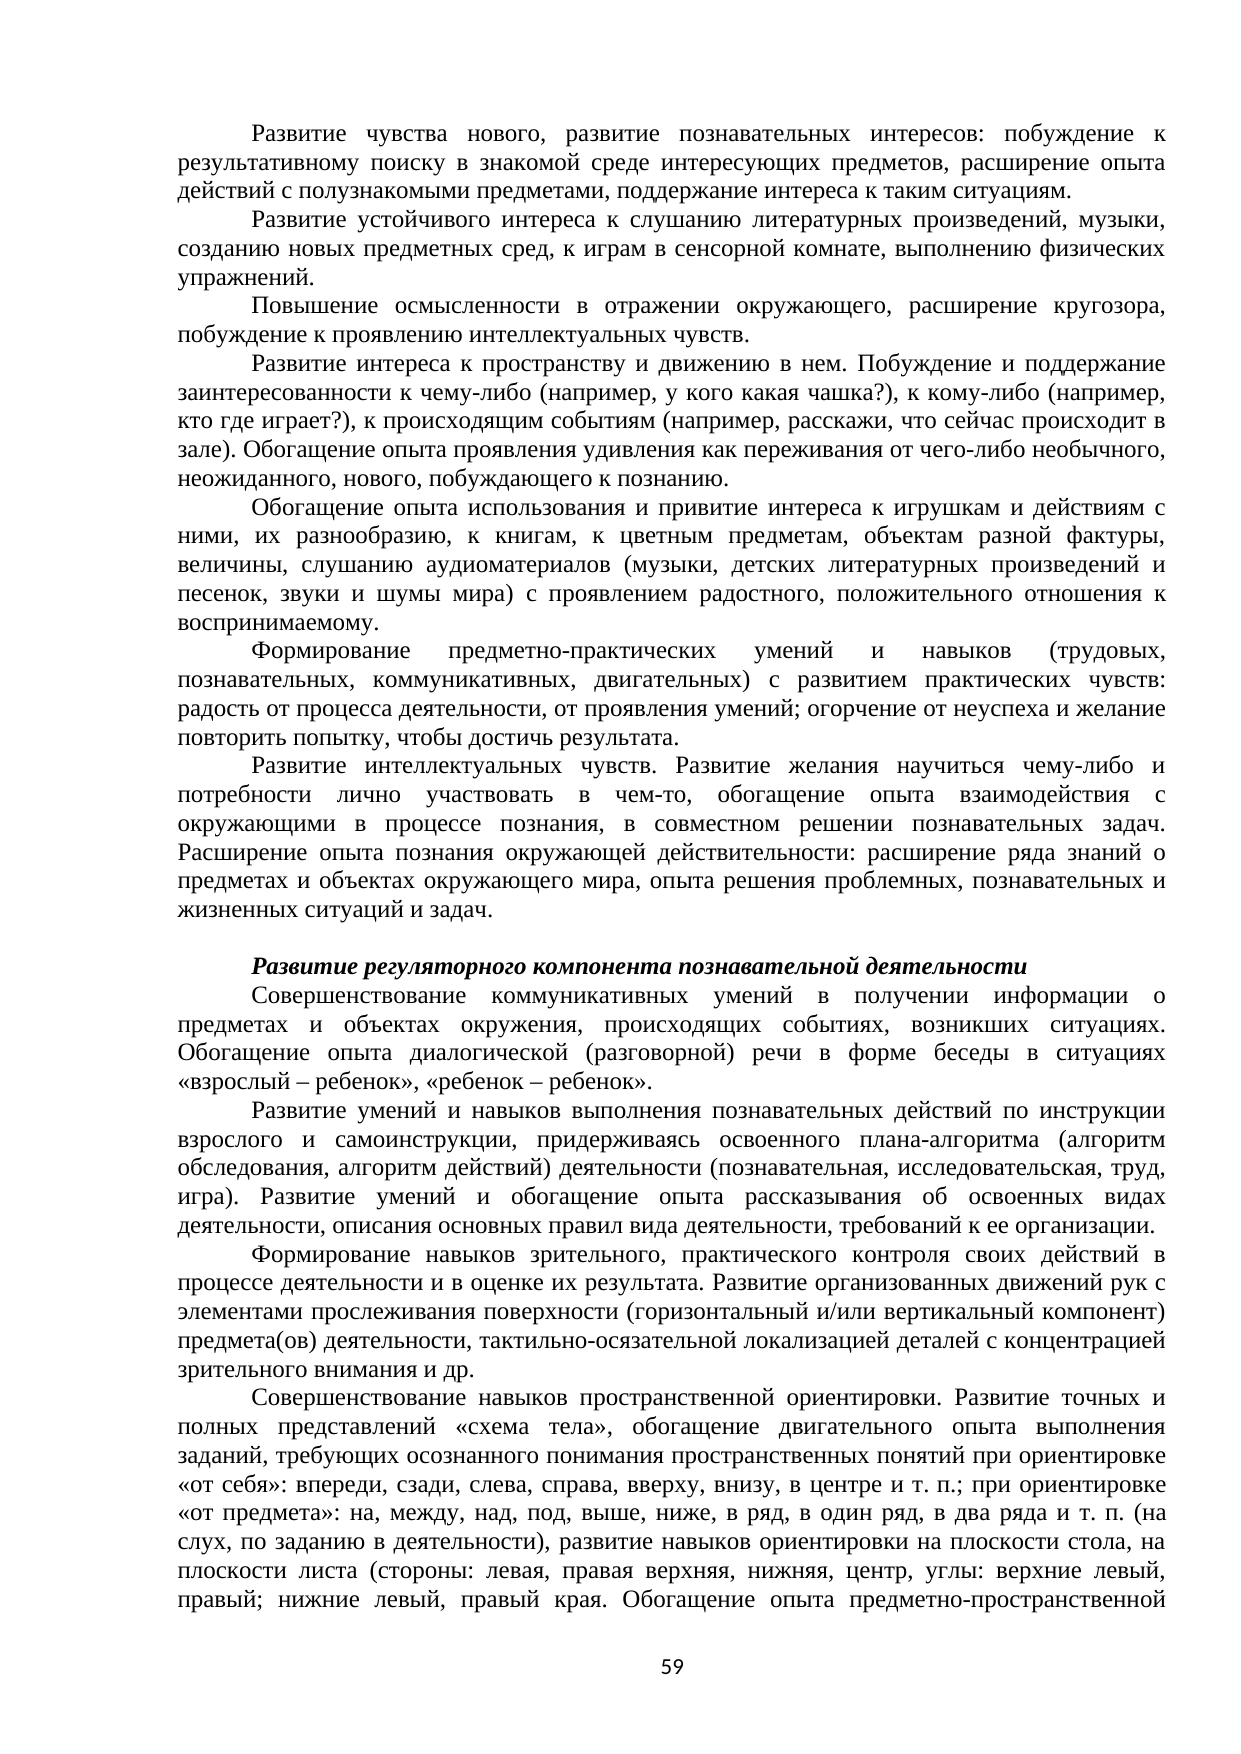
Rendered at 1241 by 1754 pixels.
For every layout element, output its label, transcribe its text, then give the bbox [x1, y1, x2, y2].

text Повышение осмысленности в отражении окружающего, расширение кругозора, побуждение к проявлению интеллектуальных чувств. [177, 291, 1167, 348]
text Развитие умений и навыков выполнения познавательных действий по инструкции взрослого и самоинструкции, придерживаясь освоенного плана-алгоритма (алгоритм обследования, алгоритм действий) деятельности (познавательная, исследовательская, труд, игра). Развитие умений и обогащение опыта рассказывания об освоенных видах деятельности, описания основных правил вида деятельности, требований к ее организации. [177, 1095, 1167, 1239]
text Развитие устойчивого интереса к слушанию литературных произведений, музыки, созданию новых предметных сред, к играм в сенсорной комнате, выполнению физических упражнений. [177, 204, 1167, 291]
text Развитие чувства нового, развитие познавательных интересов: побуждение к результативному поиску в знакомой среде интересующих предметов, расширение опыта действий с полузнакомыми предметами, поддержание интереса к таким ситуациям. [177, 118, 1167, 204]
text Обогащение опыта использования и привитие интереса к игрушкам и действиям с ними, их разнообразию, к книгам, к цветным предметам, объектам разной фактуры, величины, слушанию аудиоматериалов (музыки, детских литературных произведений и песенок, звуки и шумы мира) c проявлением радостного, положительного отношения к воспринимаемому. [177, 492, 1167, 636]
text Развитие интереса к пространству и движению в нем. Побуждение и поддержание заинтересованности к чему-либо (например, у кого какая чашка?), к кому-либо (например, кто где играет?), к происходящим событиям (например, расскажи, что сейчас происходит в зале). Обогащение опыта проявления удивления как переживания от чего-либо необычного, неожиданного, нового, побуждающего к познанию. [177, 348, 1167, 492]
text Формирование навыков зрительного, практического контроля своих действий в процессе деятельности и в оценке их результата. Развитие организованных движений рук с элементами прослеживания поверхности (горизонтальный и/или вертикальный компонент) предмета(ов) деятельности, тактильно-осязательной локализацией деталей с концентрацией зрительного внимания и др. [177, 1239, 1167, 1382]
text Формирование предметно-практических умений и навыков (трудовых, познавательных, коммуникативных, двигательных) c развитием практических чувств: радость от процесса деятельности, от проявления умений; огорчение от неуспеха и желание повторить попытку, чтобы достичь результата. [177, 636, 1167, 751]
text Развитие интеллектуальных чувств. Развитие желания научиться чему-либо и потребности лично участвовать в чем-то, обогащение опыта взаимодействия с окружающими в процессе познания, в совместном решении познавательных задач. Расширение опыта познания окружающей действительности: расширение ряда знаний о предметах и объектах окружающего мира, опыта решения проблемных, познавательных и жизненных ситуаций и задач. [177, 751, 1167, 923]
text Развитие регуляторного компонента познавательной деятельности [215, 951, 1167, 980]
text Совершенствование коммуникативных умений в получении информации о предметах и объектах окружения, происходящих событиях, возникших ситуациях. Обогащение опыта диалогической (разговорной) речи в форме беседы в ситуациях «взрослый – ребенок», «ребенок – ребенок». [177, 980, 1167, 1095]
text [177, 1382, 1167, 1612]
